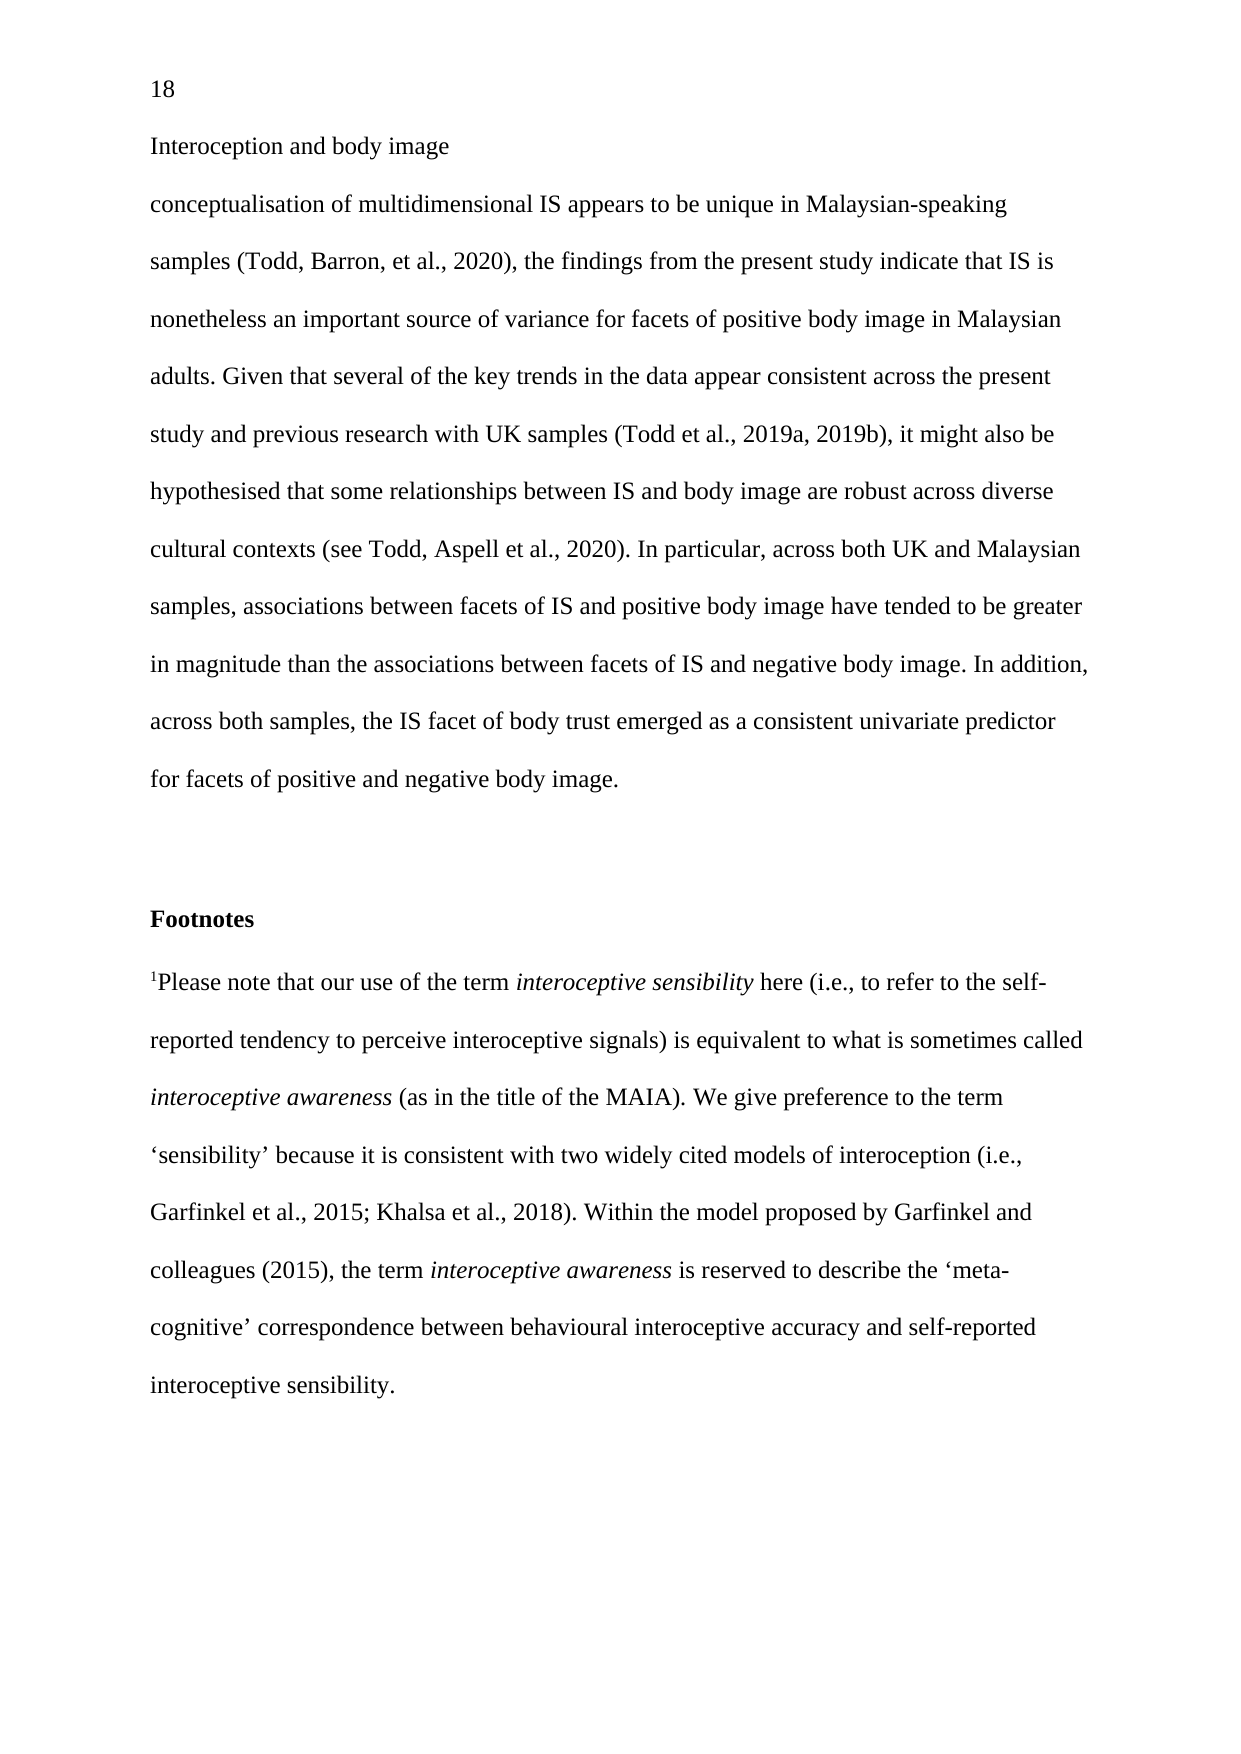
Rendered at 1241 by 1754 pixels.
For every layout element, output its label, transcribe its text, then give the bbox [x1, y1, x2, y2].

text 1Please note that our use of the term interoceptive sensibility here (i.e., to refer to the self-reported tendency to perceive interoceptive signals) is equivalent to what is sometimes called interoceptive awareness (as in the title of the MAIA). We give preference to the term ‘sensibility’ because it is consistent with two widely cited models of interoception (i.e., Garfinkel et al., 2015; Khalsa et al., 2018). Within the model proposed by Garfinkel and colleagues (2015), the term interoceptive awareness is reserved to describe the ‘meta-cognitive’ correspondence between behavioural interoceptive accuracy and self-reported interoceptive sensibility. [150, 967, 1083, 1399]
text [150, 189, 1090, 792]
subtitle Footnotes [150, 904, 1090, 932]
